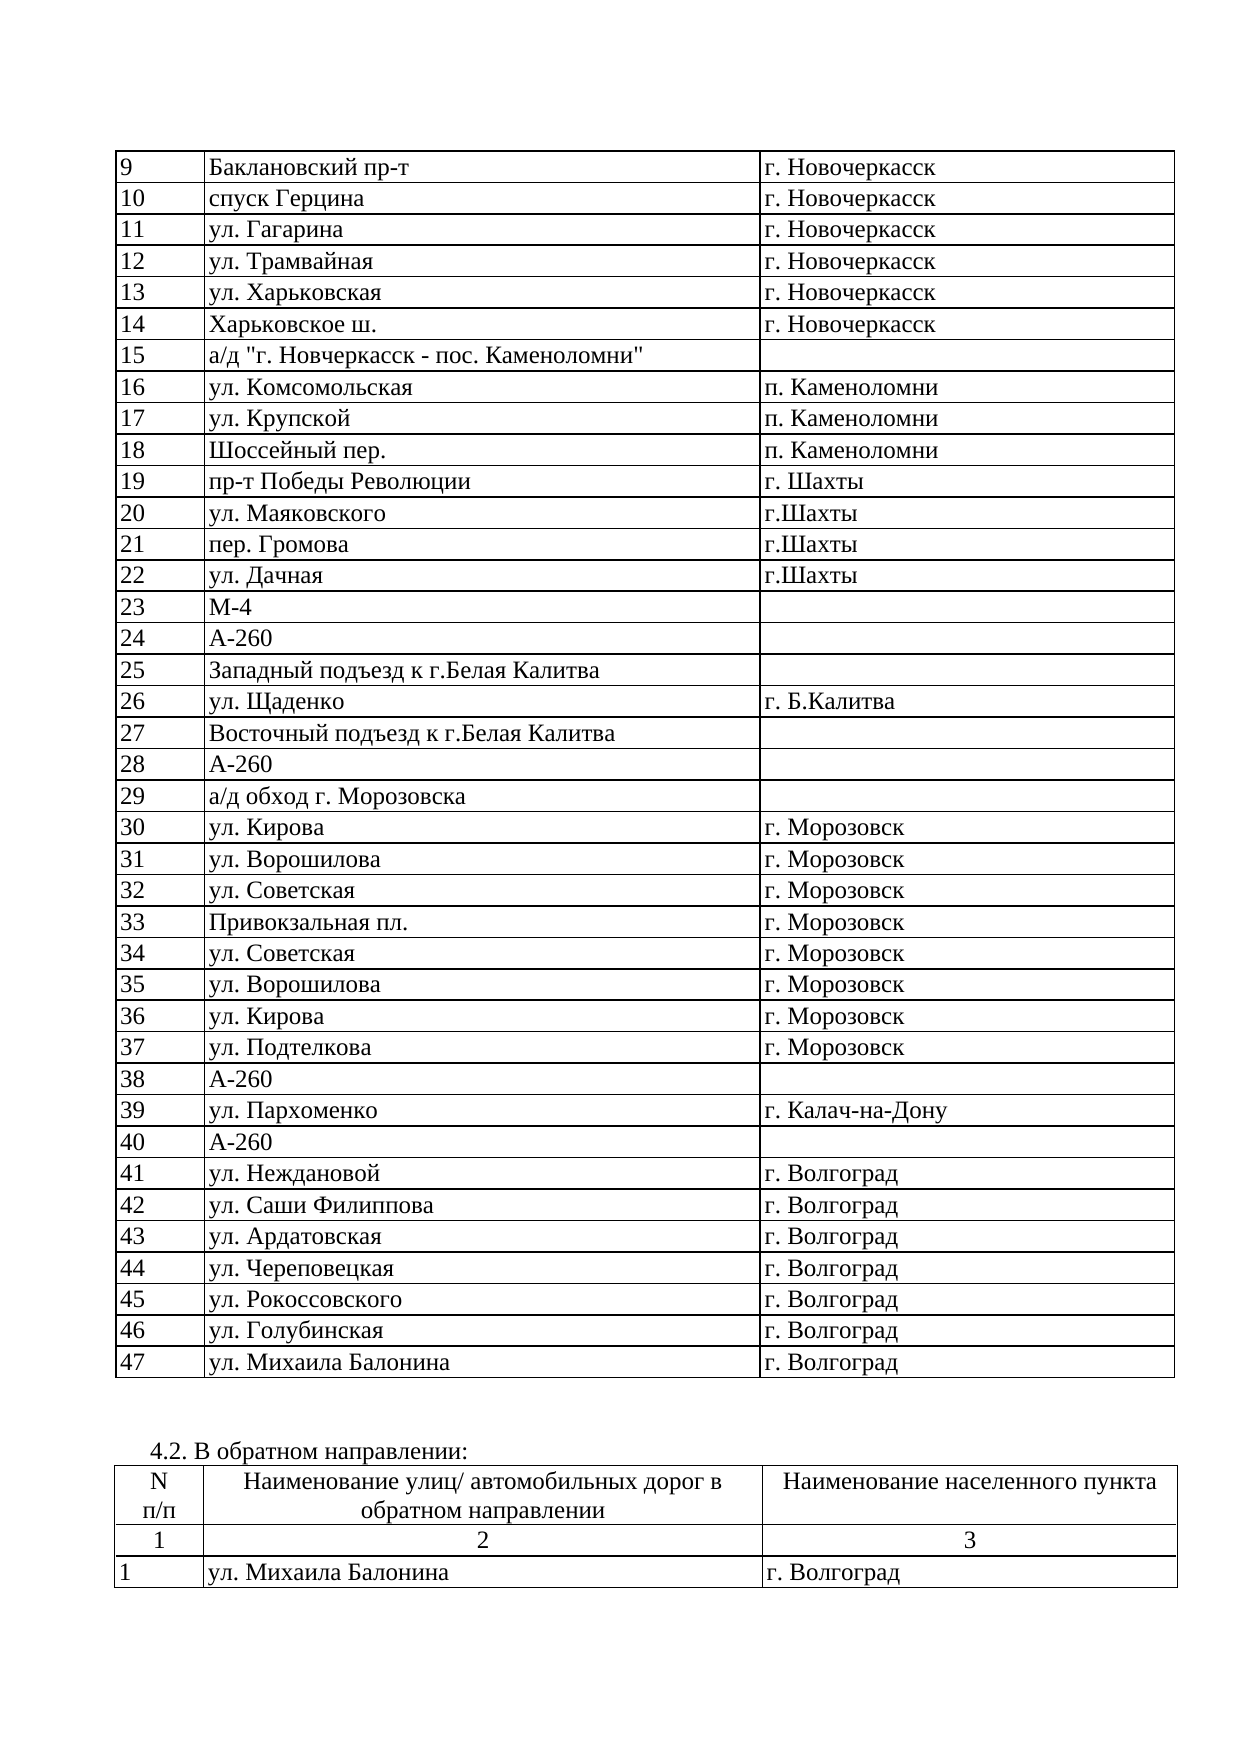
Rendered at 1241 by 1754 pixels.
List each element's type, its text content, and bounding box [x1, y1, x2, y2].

table_cell пр-т Победы Революции [205, 466, 759, 496]
table_cell ул. Маяковского [205, 498, 759, 527]
table_cell г. Волгоград [761, 1253, 1174, 1282]
table_cell 19 [117, 466, 204, 496]
text 4.2. В обратном направлении: [150, 1436, 1090, 1465]
table_cell 34 [117, 938, 204, 968]
table_cell [761, 340, 1174, 370]
table_cell 36 [117, 1001, 204, 1031]
table_cell г. Волгоград [761, 1347, 1174, 1377]
table_cell 27 [117, 718, 204, 748]
table_cell ул. Череповецкая [205, 1253, 759, 1282]
table_cell ул. Щаденко [205, 686, 759, 716]
table_cell ул. Пархоменко [205, 1095, 759, 1125]
table_cell 23 [117, 592, 204, 622]
table_cell 13 [117, 277, 204, 307]
table_cell ул. Ворошилова [205, 844, 759, 873]
table_cell г. Волгоград [761, 1221, 1174, 1251]
table_cell г. Волгоград [761, 1284, 1174, 1314]
table_cell а/д обход г. Морозовска [205, 781, 759, 811]
table_cell г.Шахты [761, 561, 1174, 590]
table_cell ул. Кирова [205, 1001, 759, 1031]
table_cell Баклановский пр-т [205, 152, 759, 181]
table_cell 16 [117, 372, 204, 402]
table_cell г. Морозовск [761, 844, 1174, 873]
table_cell ул. Крупской [205, 403, 759, 433]
table_cell 38 [117, 1064, 204, 1094]
table_cell ул. Голубинская [205, 1316, 759, 1345]
table_cell [761, 1127, 1174, 1157]
table_cell 12 [117, 246, 204, 276]
table_cell 31 [117, 844, 204, 873]
table_cell ул. Подтелкова [205, 1032, 759, 1062]
table_cell ул. Советская [205, 938, 759, 968]
table_cell г. Морозовск [761, 907, 1174, 936]
table_cell г. Морозовск [761, 1032, 1174, 1062]
table_cell 17 [117, 403, 204, 433]
table_cell ул. Ардатовская [205, 1221, 759, 1251]
table_cell г. Морозовск [761, 970, 1174, 999]
table_cell Привокзальная пл. [205, 907, 759, 936]
table_cell 43 [117, 1221, 204, 1251]
table_cell п. Каменоломни [761, 403, 1174, 433]
table_cell 37 [117, 1032, 204, 1062]
table_cell А-260 [205, 1064, 759, 1094]
table_cell А-260 [205, 1127, 759, 1157]
table_cell ул. Харьковская [205, 277, 759, 307]
table_cell ул. Михаила Балонина [205, 1347, 759, 1377]
table_cell [761, 718, 1174, 748]
table_cell г. Новочеркасск [761, 277, 1174, 307]
table_cell 41 [117, 1158, 204, 1188]
table_cell ул. Рокоссовского [205, 1284, 759, 1314]
table_cell А-260 [205, 623, 759, 653]
table_cell ул. Трамвайная [205, 246, 759, 276]
table_cell 24 [117, 623, 204, 653]
table_cell 46 [117, 1316, 204, 1345]
table_cell ул. Комсомольская [205, 372, 759, 402]
table_cell г. Морозовск [761, 812, 1174, 842]
table_cell г. Новочеркасск [761, 152, 1174, 181]
table_cell 14 [117, 309, 204, 339]
table_cell 42 [117, 1190, 204, 1219]
table_cell г.Шахты [761, 529, 1174, 559]
table_cell 22 [117, 561, 204, 590]
table_cell Шоссейный пер. [205, 435, 759, 464]
table_cell ул. Неждановой [205, 1158, 759, 1188]
table_cell Западный подъезд к г.Белая Калитва [205, 655, 759, 685]
table_cell г. Морозовск [761, 938, 1174, 968]
table_cell п. Каменоломни [761, 435, 1174, 464]
table_cell [761, 781, 1174, 811]
table_cell [761, 592, 1174, 622]
table_cell 21 [117, 529, 204, 559]
table_cell 11 [117, 215, 204, 244]
table_header Наименование населенного пункта [763, 1466, 1177, 1524]
table_cell ул. Дачная [205, 561, 759, 590]
table_cell ул. Михаила Балонина [204, 1557, 762, 1587]
table_cell г. Новочеркасск [761, 215, 1174, 244]
table_cell А-260 [205, 749, 759, 779]
table_cell п. Каменоломни [761, 372, 1174, 402]
table_cell 28 [117, 749, 204, 779]
table_cell ул. Советская [205, 875, 759, 905]
table_cell г. Калач-на-Дону [761, 1095, 1174, 1125]
table_cell 33 [117, 907, 204, 936]
table_cell г. Волгоград [761, 1158, 1174, 1188]
table_cell 3 [763, 1524, 1177, 1555]
table_cell г.Шахты [761, 498, 1174, 527]
table_cell 45 [117, 1284, 204, 1314]
table_cell г. Волгоград [761, 1190, 1174, 1219]
table_cell 2 [204, 1525, 762, 1555]
table_cell М-4 [205, 592, 759, 622]
table_cell 29 [117, 781, 204, 811]
table_cell г. Новочеркасск [761, 246, 1174, 276]
table_cell [761, 623, 1174, 653]
table_cell 26 [117, 686, 204, 716]
table_cell [761, 655, 1174, 685]
table_cell ул. Кирова [205, 812, 759, 842]
table_cell г. Морозовск [761, 1001, 1174, 1031]
table_cell [761, 749, 1174, 779]
table_cell г. Волгоград [763, 1555, 1177, 1587]
table_cell 44 [117, 1253, 204, 1282]
table_header Наименование улиц/ автомобильных дорог в обратном направлении [204, 1466, 762, 1524]
table_cell г. Морозовск [761, 875, 1174, 905]
table_cell спуск Герцина [205, 183, 759, 213]
table_cell ул. Ворошилова [205, 970, 759, 999]
table_cell 39 [117, 1095, 204, 1125]
table_cell Восточный подъезд к г.Белая Калитва [205, 718, 759, 748]
table_cell 30 [117, 812, 204, 842]
table_cell г. Б.Калитва [761, 686, 1174, 716]
table_cell г. Новочеркасск [761, 183, 1174, 213]
table_header N п/п [115, 1466, 203, 1524]
table_cell ул. Саши Филиппова [205, 1190, 759, 1219]
table_cell ул. Гагарина [205, 215, 759, 244]
table_cell а/д "г. Новчеркасск - пос. Каменоломни" [205, 340, 759, 370]
table_cell 9 [117, 152, 204, 181]
table_cell 47 [117, 1347, 204, 1377]
table_cell 1 [115, 1556, 203, 1587]
table_cell г. Волгоград [761, 1316, 1174, 1345]
table_cell г. Шахты [761, 466, 1174, 496]
table_cell 35 [117, 970, 204, 999]
table_cell 10 [117, 183, 204, 213]
table_cell 1 [115, 1525, 203, 1555]
table_cell 15 [117, 340, 204, 370]
table_cell 32 [117, 875, 204, 905]
table_cell 18 [117, 435, 204, 464]
table_cell [761, 1064, 1174, 1094]
table_cell г. Новочеркасск [761, 309, 1174, 339]
table_cell 20 [117, 498, 204, 527]
table_cell пер. Громова [205, 529, 759, 559]
table_cell 40 [117, 1127, 204, 1157]
table_cell Харьковское ш. [205, 309, 759, 339]
table_cell 25 [117, 655, 204, 685]
